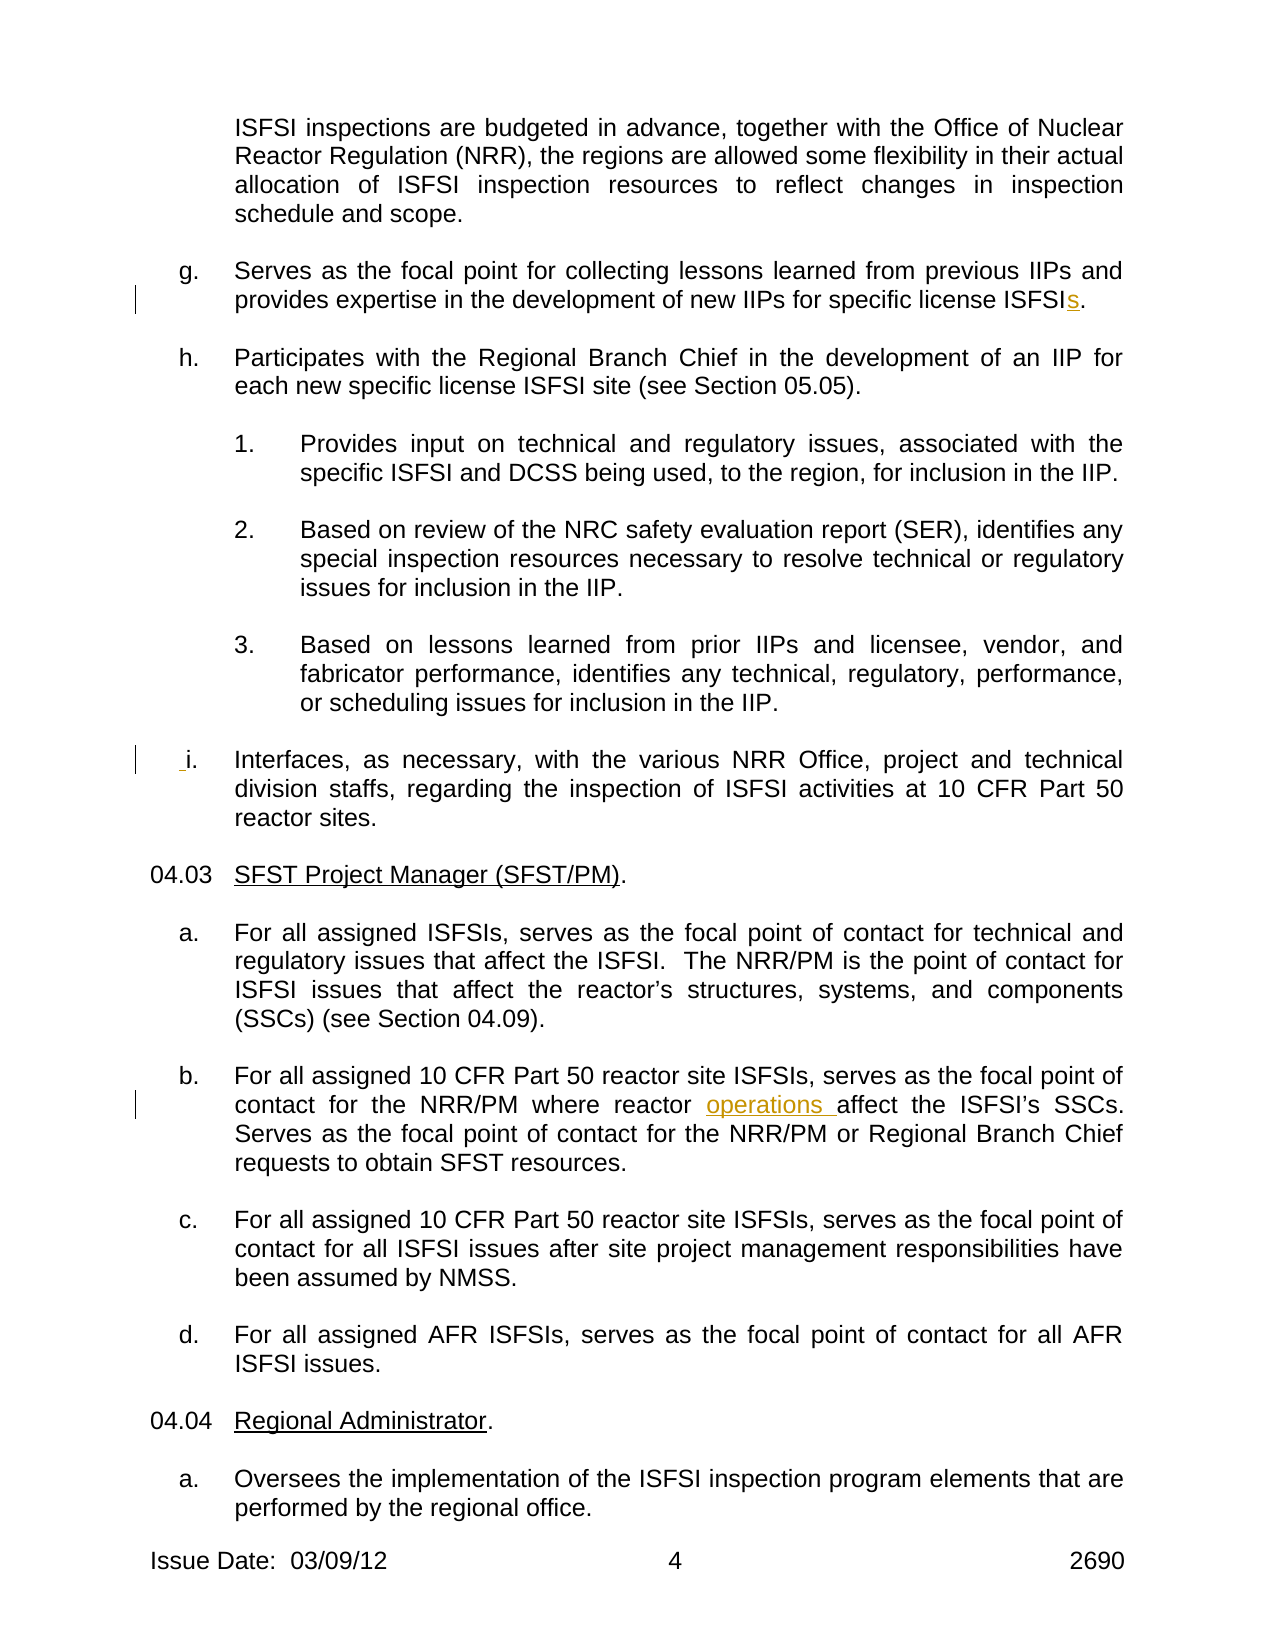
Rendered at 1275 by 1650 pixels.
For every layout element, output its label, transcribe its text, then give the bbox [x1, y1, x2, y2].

text 2. Based on review of the NRC safety evaluation report (SER), identifies any special inspection resources necessary to resolve technical or regulatory issues for inclusion in the IIP. [150, 515, 1125, 601]
text 04.04 Regional Administrator . [150, 1406, 1125, 1435]
text c. For all assigned 10 CFR Part 50 reactor site ISFSIs, serves as the focal point of contact for all ISFSI issues after site project management responsibilities have been assumed by NMSS. [150, 1205, 1125, 1291]
text 04.03 SFST Project Manager (SFST/PM) . [150, 860, 1125, 889]
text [150, 112, 1125, 227]
text a. For all assigned ISFSIs, serves as the focal point of contact for technical and regulatory issues that affect the ISFSI. The NRR/PM is the point of contact for ISFSI issues that affect the reactor’s structures, systems, and components (SSCs) (see Section 04.09). [150, 917, 1125, 1032]
text h. Participates with the Regional Branch Chief in the development of an IIP for each new specific license ISFSI site (see Section 05.05). [150, 342, 1125, 400]
text d. For all assigned AFR ISFSIs, serves as the focal point of contact for all AFR ISFSI issues. [150, 1320, 1125, 1377]
text g. Serves as the focal point for collecting lessons learned from previous IIPs and provides expertise in the development of new IIPs for specific license ISFSI. [150, 256, 1125, 314]
text 1. Provides input on technical and regulatory issues, associated with the specific ISFSI and DCSS being used, to the region, for inclusion in the IIP. [150, 429, 1125, 486]
text i. Interfaces, as necessary, with the various NRR Office, project and technical division staffs, regarding the inspection of ISFSI activities at 10 CFR Part 50 reactor sites. [150, 745, 1125, 831]
text 3. Based on lessons learned from prior IIPs and licensee, vendor, and fabricator performance, identifies any technical, regulatory, performance, or scheduling issues for inclusion in the IIP. [150, 630, 1125, 716]
text a. Oversees the implementation of the ISFSI inspection program elements that are performed by the regional office. [150, 1464, 1125, 1521]
text b. For all assigned 10 CFR Part 50 reactor site ISFSIs, serves as the focal point of contact for the NRR/PM where reactor affect the ISFSI’s SSCs. Serves as the focal point of contact for the NRR/PM or Regional Branch Chief requests to obtain SFST resources. [150, 1061, 1125, 1176]
